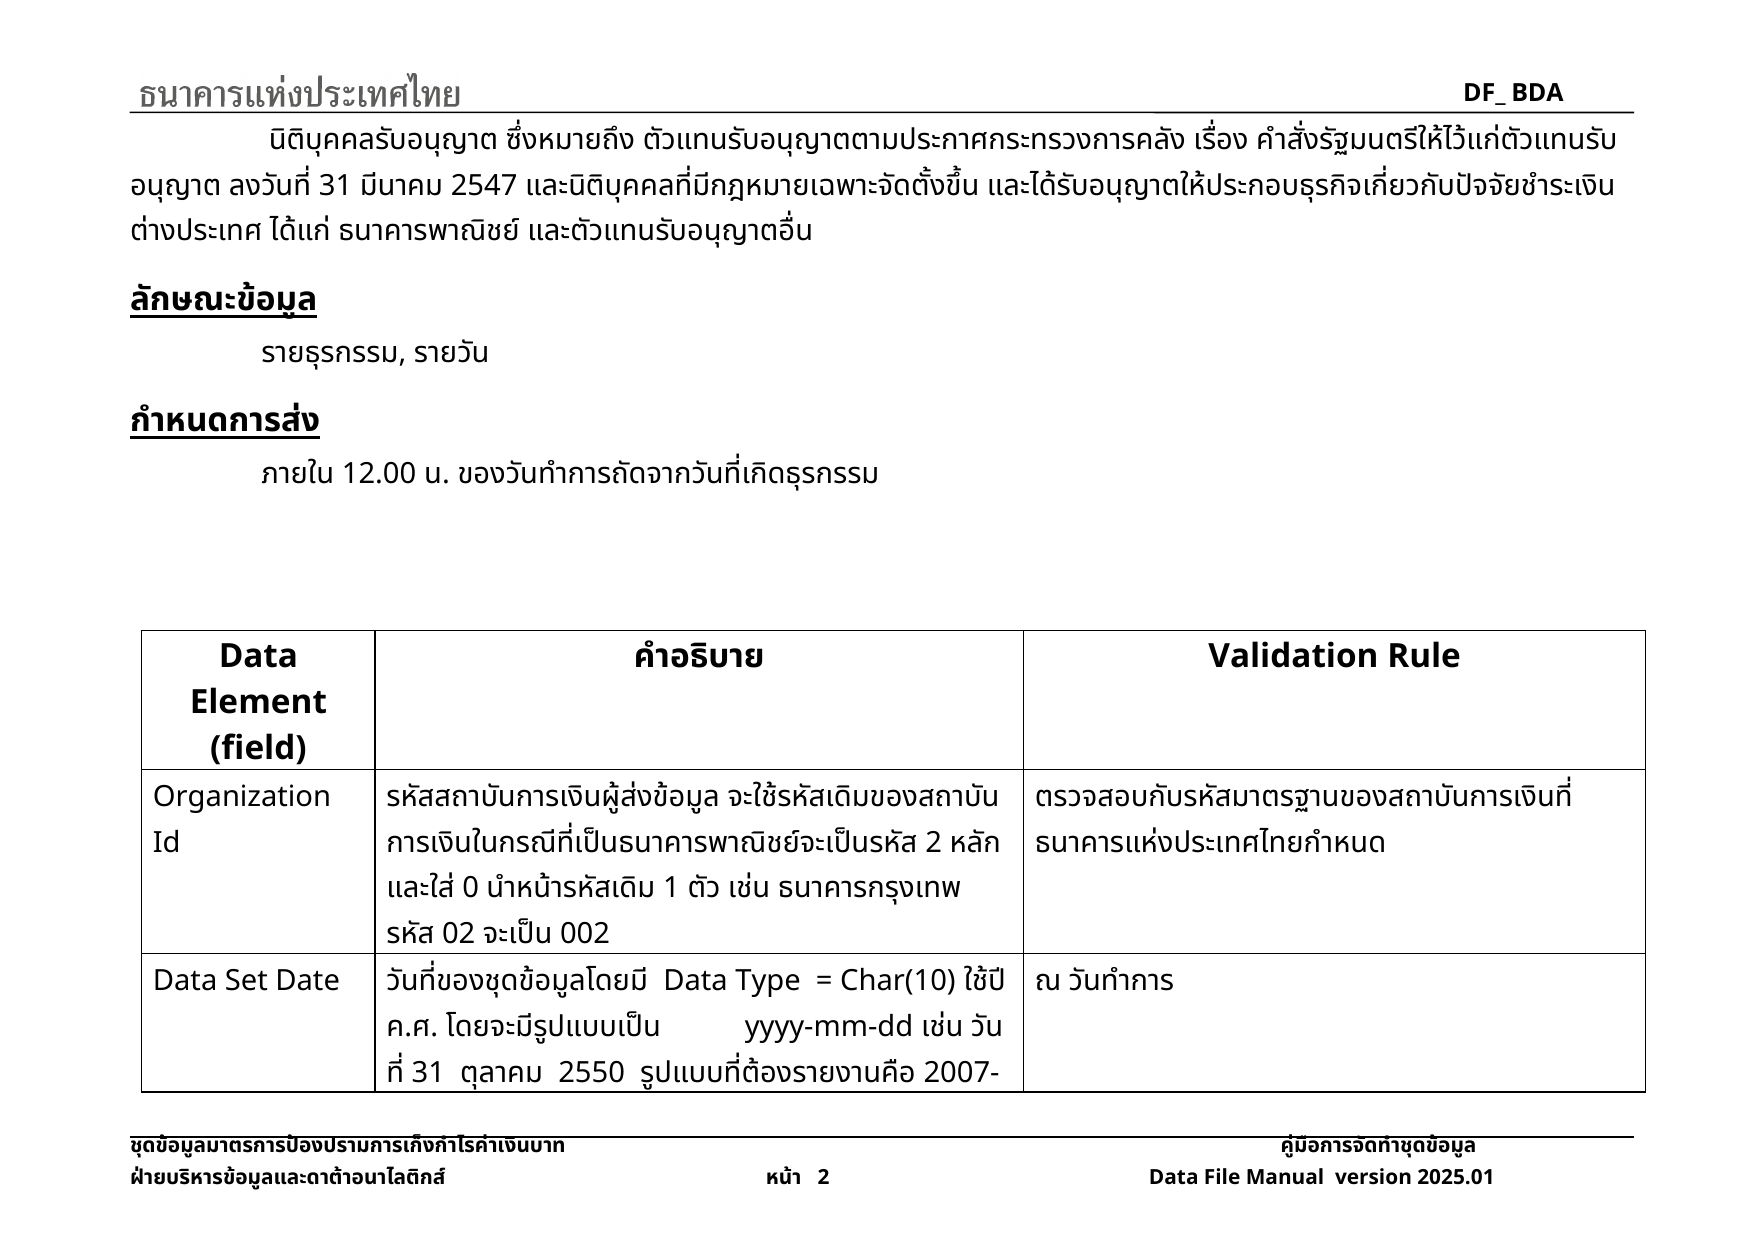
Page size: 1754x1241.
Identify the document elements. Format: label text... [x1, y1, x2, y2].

text กำหนดการส่ง [130, 396, 1634, 447]
text ภายใน 12.00 น. ของวันทำการถัดจากวันที่เกิดธุรกรรม [130, 447, 1634, 492]
table_header Validation Rule [1024, 631, 1645, 768]
table_cell ตรวจสอบกับรหัสมาตรฐานของสถาบันการเงินที่ธนาคารแห่งประเทศไทยกำหนด [1024, 770, 1645, 953]
table_cell Data Set Date [142, 954, 374, 1091]
text ลักษณะข้อมูล [130, 275, 1634, 325]
table_cell รหัสสถาบันการเงินผู้ส่งข้อมูล จะใช้รหัสเดิมของสถาบันการเงินในกรณีที่เป็นธนาคารพาณิชย์จะเป็นรหัส 2 หลักและใส่ 0 นำหน้ารหัสเดิม 1 ตัว เช่น ธนาคารกรุงเทพ รหัส 02 จะเป็น 002 [376, 770, 1023, 953]
table_cell Organization Id [142, 770, 374, 953]
table_header คำอธิบาย [376, 631, 1023, 768]
table_cell ณ วันทำการ [1024, 954, 1645, 1091]
table_header Data Element (field) [142, 631, 374, 768]
text นิติบุคคลรับอนุญาต ซึ่งหมายถึง ตัวแทนรับอนุญาตตามประกาศกระทรวงการคลัง เรื่อง คำสั่งรัฐมนตรีให้ไว้แก่ตัวแทนรับอนุญาต ลงวันที่ 31 มีนาคม 2547 และนิติบุคคลที่มีกฎหมายเฉพาะจัดตั้งขึ้น และได้รับอนุญาตให้ประกอบธุรกิจเกี่ยวกับปัจจัยชำระเงินต่างประเทศ ได้แก่ ธนาคารพาณิชย์ และตัวแทนรับอนุญาตอื่น [130, 112, 1634, 250]
text รายธุรกรรม, รายวัน [130, 325, 1634, 371]
picture [139, 71, 462, 111]
